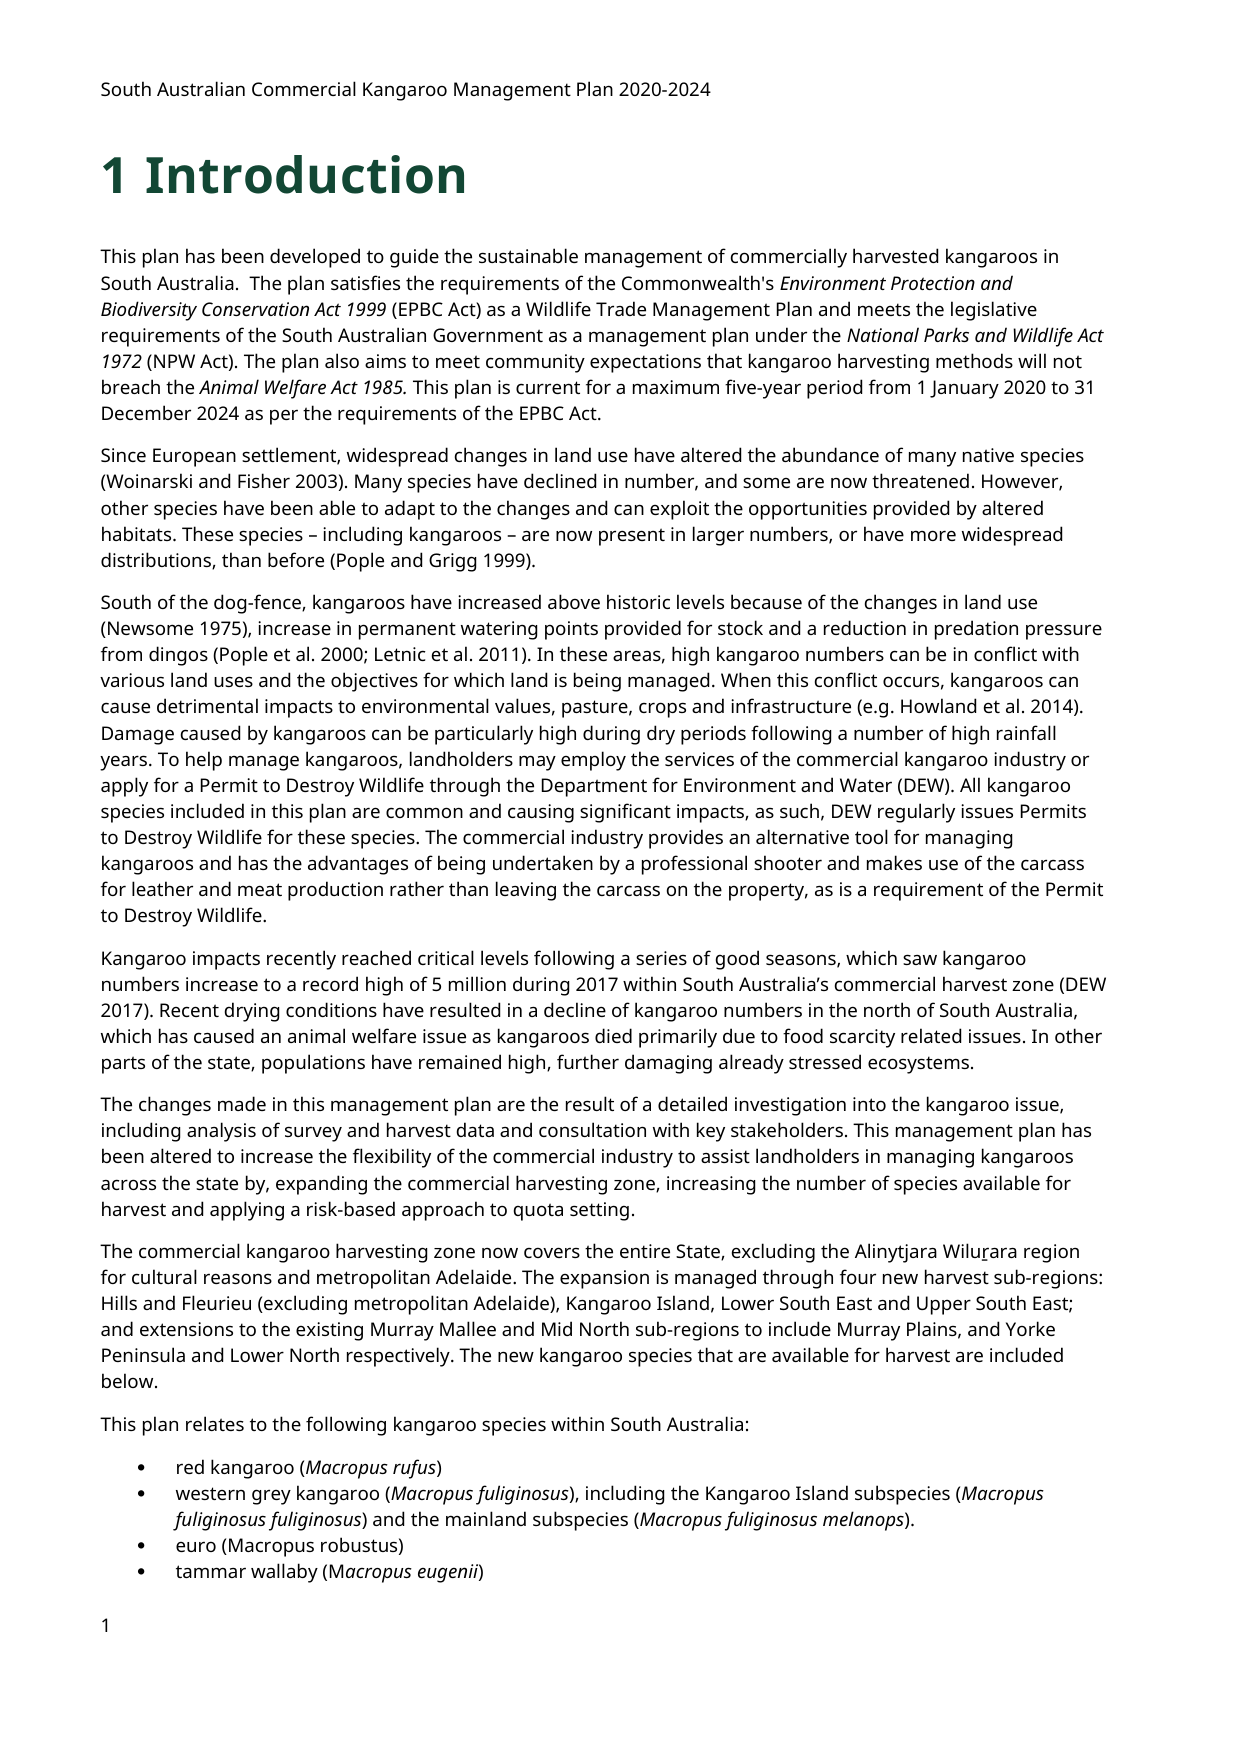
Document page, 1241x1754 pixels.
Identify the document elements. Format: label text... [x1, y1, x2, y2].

list euro (Macropus robustus) [138, 1532, 1107, 1558]
text The commercial kangaroo harvesting zone now covers the entire State, excluding the Alinytjara Wiluṟara region for cultural reasons and metropolitan Adelaide. The expansion is managed through four new harvest sub-regions: Hills and Fleurieu (excluding metropolitan Adelaide), Kangaroo Island, Lower South East and Upper South East; and extensions to the existing Murray Mallee and Mid North sub-regions to include Murray Plains, and Yorke Peninsula and Lower North respectively. The new kangaroo species that are available for harvest are included below. [100, 1238, 1107, 1394]
text Since European settlement, widespread changes in land use have altered the abundance of many native species (Woinarski and Fisher 2003). Many species have declined in number, and some are now threatened. However, other species have been able to adapt to the changes and can exploit the opportunities provided by altered habitats. These species – including kangaroos – are now present in larger numbers, or have more widespread distributions, than before (Pople and Grigg 1999). [100, 442, 1107, 572]
text This plan has been developed to guide the sustainable management of commercially harvested kangaroos in South Australia. The plan satisfies the requirements of the Commonwealth's Environment Protection and Biodiversity Conservation Act 1999 (EPBC Act) as a Wildlife Trade Management Plan and meets the legislative requirements of the South Australian Government as a management plan under the National Parks and Wildlife Act 1972 (NPW Act). The plan also aims to meet community expectations that kangaroo harvesting methods will not breach the Animal Welfare Act 1985. This plan is current for a maximum five-year period from 1 January 2020 to 31 December 2024 as per the requirements of the EPBC Act. [100, 243, 1107, 425]
list western grey kangaroo (Macropus fuliginosus), including the Kangaroo Island subspecies (Macropus fuliginosus fuliginosus) and the mainland subspecies (Macropus fuliginosus melanops). [138, 1479, 1107, 1532]
text The changes made in this management plan are the result of a detailed investigation into the kangaroo issue, including analysis of survey and harvest data and consultation with key stakeholders. This management plan has been altered to increase the flexibility of the commercial industry to assist landholders in managing kangaroos across the state by, expanding the commercial harvesting zone, increasing the number of species available for harvest and applying a risk-based approach to quota setting. [100, 1091, 1107, 1221]
text South of the dog-fence, kangaroos have increased above historic levels because of the changes in land use (Newsome 1975), increase in permanent watering points provided for stock and a reduction in predation pressure from dingos (Pople et al. 2000; Letnic et al. 2011). In these areas, high kangaroo numbers can be in conflict with various land uses and the objectives for which land is being managed. When this conflict occurs, kangaroos can cause detrimental impacts to environmental values, pasture, crops and infrastructure (e.g. Howland et al. 2014). Damage caused by kangaroos can be particularly high during dry periods following a number of high rainfall years. To help manage kangaroos, landholders may employ the services of the commercial kangaroo industry or apply for a Permit to Destroy Wildlife through the Department for Environment and Water (DEW). All kangaroo species included in this plan are common and causing significant impacts, as such, DEW regularly issues Permits to Destroy Wildlife for these species. The commercial industry provides an alternative tool for managing kangaroos and has the advantages of being undertaken by a professional shooter and makes use of the carcass for leather and meat production rather than leaving the carcass on the property, as is a requirement of the Permit to Destroy Wildlife. [100, 589, 1107, 927]
list red kangaroo (Macropus rufus) [138, 1453, 1107, 1479]
list tammar wallaby (Macropus eugenii) [138, 1558, 1107, 1584]
text This plan relates to the following kangaroo species within South Australia: [100, 1411, 1107, 1437]
text Kangaroo impacts recently reached critical levels following a series of good seasons, which saw kangaroo numbers increase to a record high of 5 million during 2017 within South Australia’s commercial harvest zone (DEW 2017). Recent drying conditions have resulted in a decline of kangaroo numbers in the north of South Australia, which has caused an animal welfare issue as kangaroos died primarily due to food scarcity related issues. In other parts of the state, populations have remained high, further damaging already stressed ecosystems. [100, 944, 1107, 1074]
subtitle Introduction [100, 143, 1107, 206]
